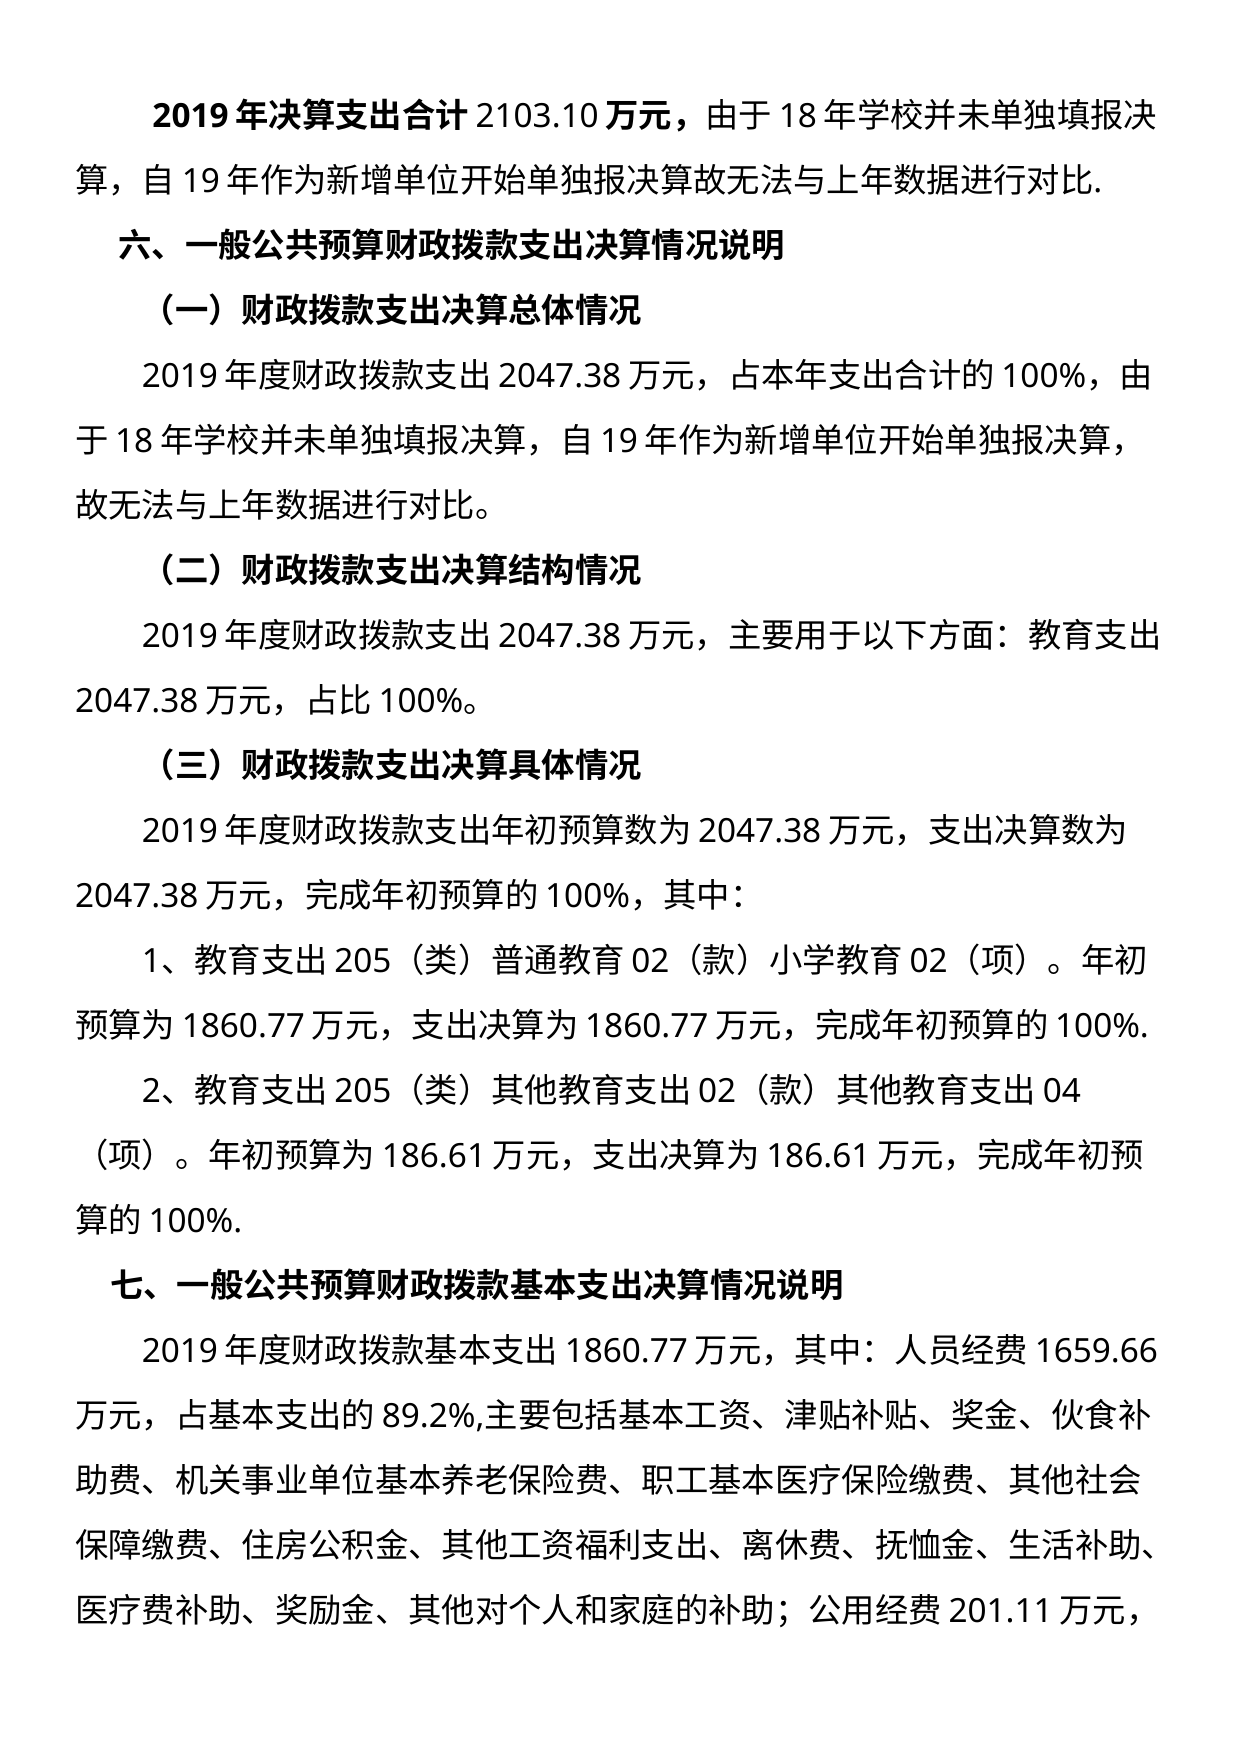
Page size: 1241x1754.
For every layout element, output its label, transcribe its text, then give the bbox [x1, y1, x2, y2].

text 七、一般公共预算财政拨款基本支出决算情况说明 [75, 1251, 1165, 1316]
text （三）财政拨款支出决算具体情况 [75, 731, 1165, 796]
text 2019年决算支出合计2103.10万元，由于18年学校并未单独填报决算，自19年作为新增单位开始单独报决算故无法与上年数据进行对比. [75, 81, 1165, 211]
text 2019年度财政拨款支出2047.38万元，主要用于以下方面：教育支出2047.38万元，占比100%。 [75, 601, 1165, 731]
text （一）财政拨款支出决算总体情况 [75, 276, 1165, 341]
text 1、教育支出205（类）普通教育02（款）小学教育02（项）。年初预算为1860.77万元，支出决算为1860.77万元，完成年初预算的100%. [75, 926, 1165, 1056]
text 2019年度财政拨款支出2047.38万元，占本年支出合计的100%，由于18年学校并未单独填报决算，自19年作为新增单位开始单独报决算，故无法与上年数据进行对比。 [75, 341, 1165, 536]
text 六、一般公共预算财政拨款支出决算情况说明 [75, 211, 1165, 276]
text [75, 1316, 1165, 1641]
text 2019年度财政拨款支出年初预算数为2047.38万元，支出决算数为2047.38万元，完成年初预算的100%，其中： [75, 796, 1165, 926]
text 2、教育支出205（类）其他教育支出02（款）其他教育支出04（项）。年初预算为186.61万元，支出决算为186.61万元，完成年初预算的100%. [75, 1056, 1165, 1251]
text （二）财政拨款支出决算结构情况 [75, 536, 1165, 601]
